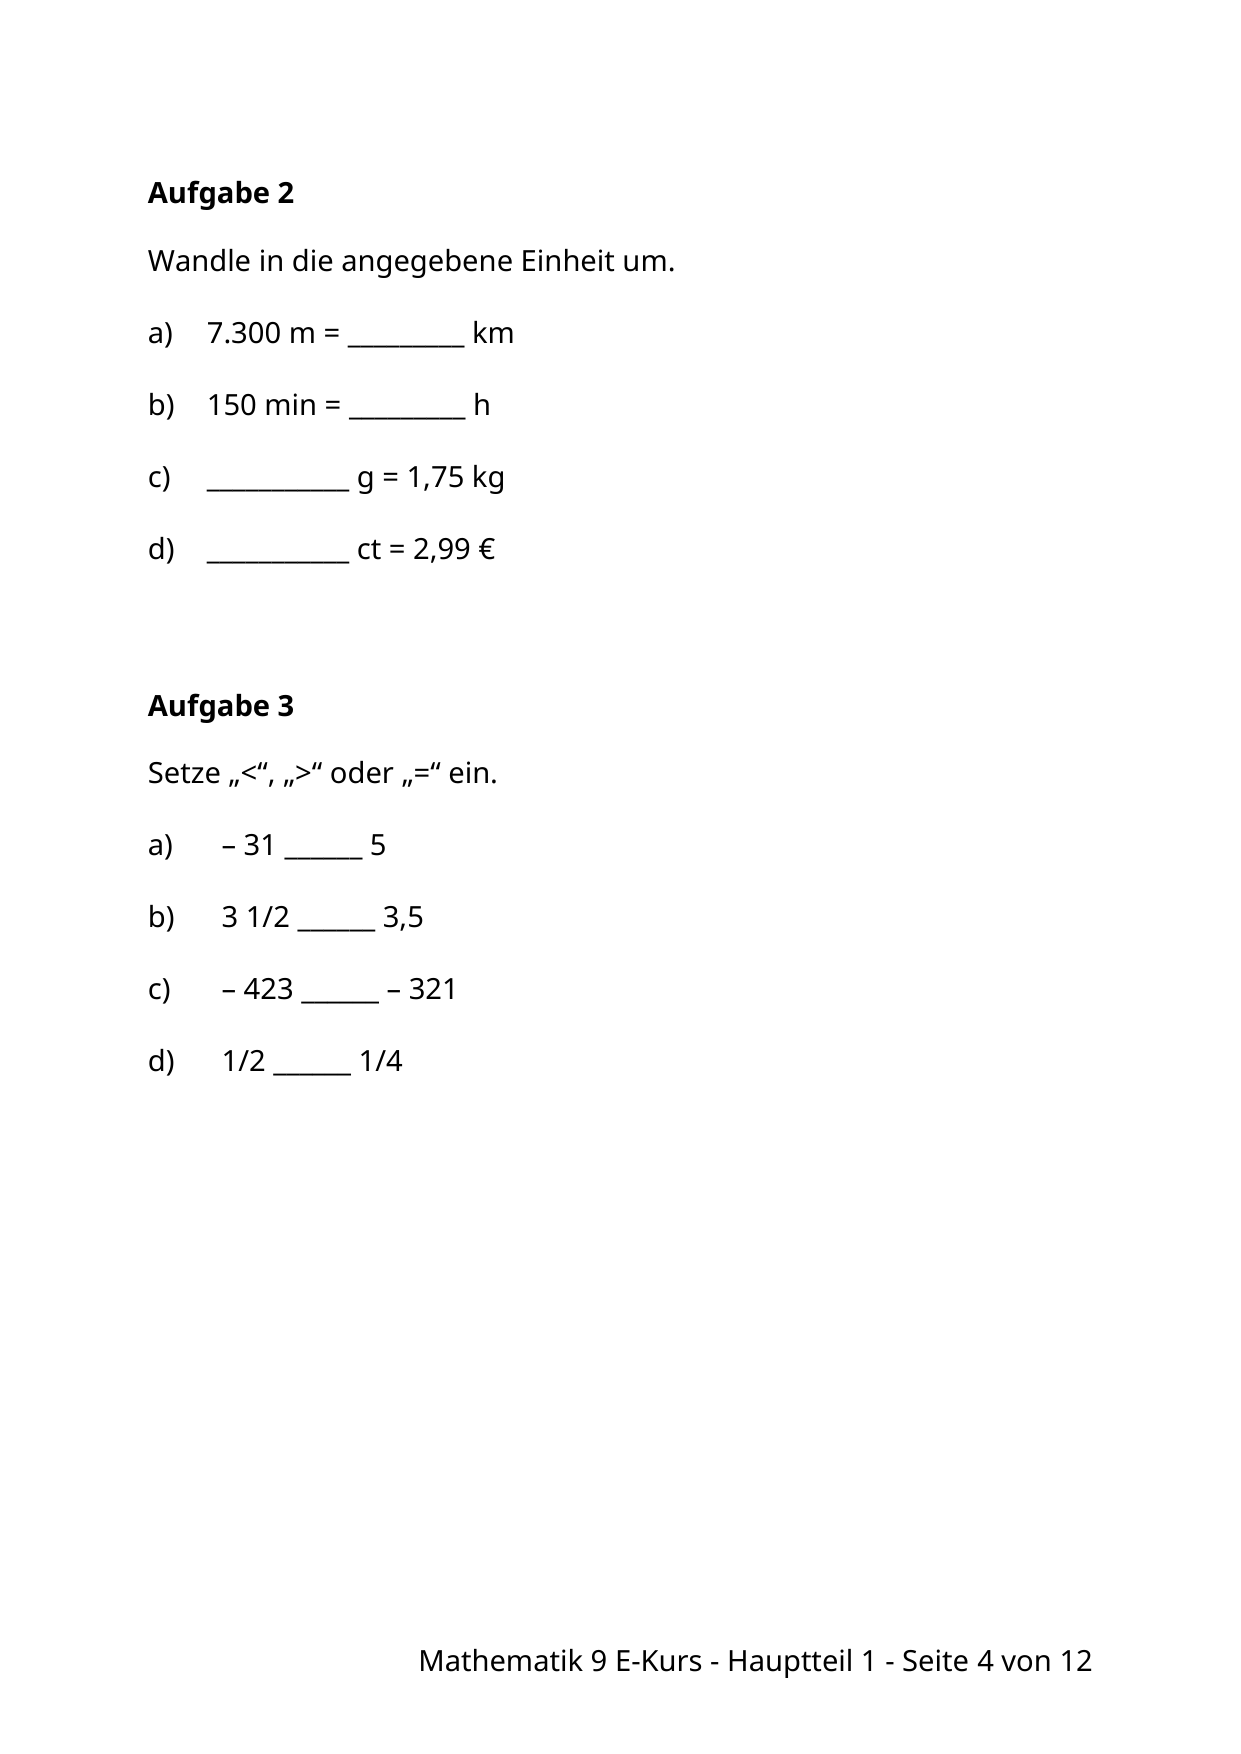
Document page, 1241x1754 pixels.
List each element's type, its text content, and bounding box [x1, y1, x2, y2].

text b) 3 1/2 ______ 3,5 [148, 897, 1093, 936]
text Setze „<“, „>“ oder „=“ ein. [148, 753, 1093, 792]
text Wandle in die angegebene Einheit um. [148, 240, 1093, 280]
list b) 150 min = _________ h [148, 384, 1093, 424]
text a) – 31 ______ 5 [148, 824, 1093, 864]
text d) 1/2 ______ 1/4 [148, 1041, 1093, 1080]
list d) ___________ ct = 2,99 € [148, 528, 1093, 568]
subtitle Aufgabe 3 [148, 685, 1093, 724]
list c) ___________ g = 1,75 kg [148, 456, 1093, 496]
subtitle Aufgabe 2 [148, 173, 1093, 212]
text c) – 423 ______ – 321 [148, 968, 1093, 1008]
list a) 7.300 m = _________ km [148, 312, 1093, 352]
